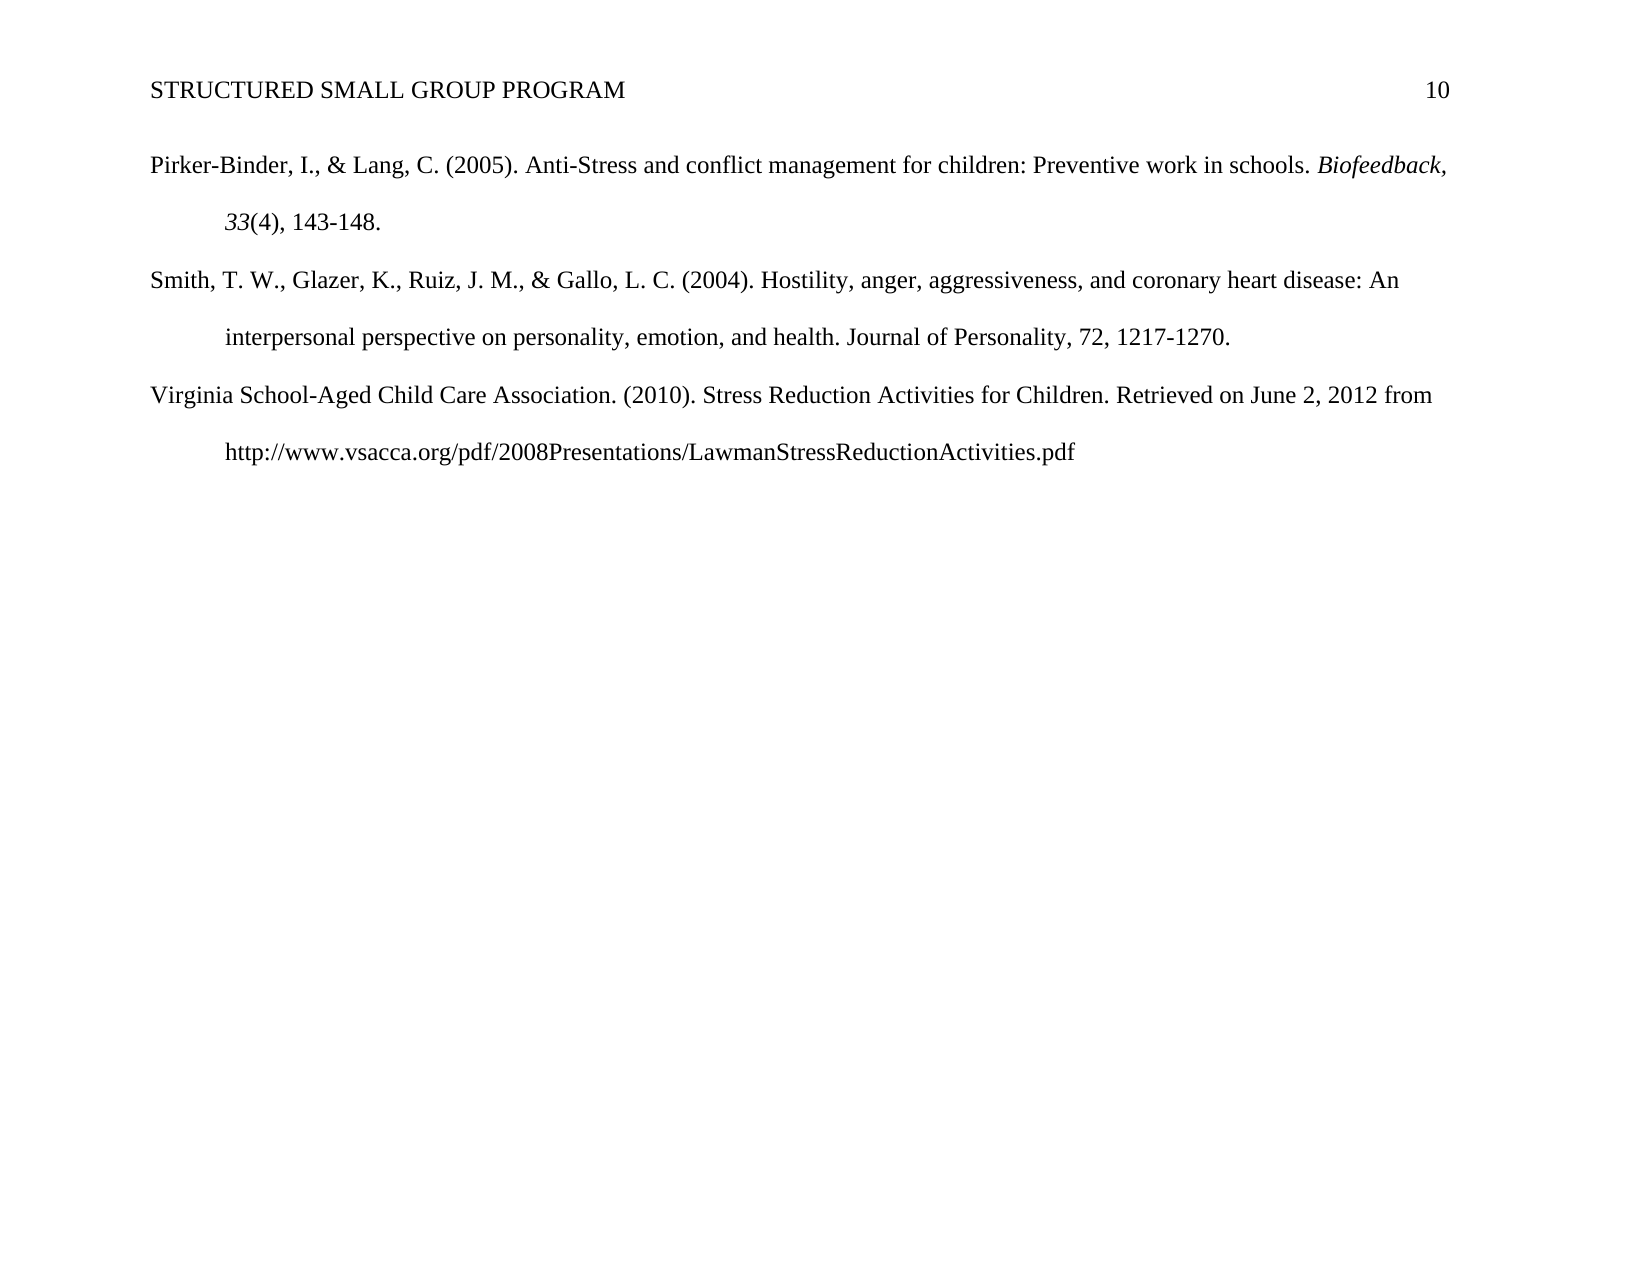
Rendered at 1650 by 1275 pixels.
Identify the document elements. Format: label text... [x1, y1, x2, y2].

text Smith, T. W., Glazer, K., Ruiz, J. M., & Gallo, L. C. (2004). Hostility, anger, aggressiveness, and coronary heart disease: An interpersonal perspective on personality, emotion, and health. Journal of Personality, 72, 1217-1270. [150, 265, 1500, 351]
text Pirker-Binder, I., & Lang, C. (2005). Anti-Stress and conflict management for children: Preventive work in schools. Biofeedback, 33(4), 143-148. [150, 150, 1500, 236]
text Virginia School-Aged Child Care Association. (2010). Stress Reduction Activities for Children. Retrieved on June 2, 2012 from http://www.vsacca.org/pdf/2008Presentations/LawmanStressReductionActivities.pdf [150, 380, 1500, 466]
